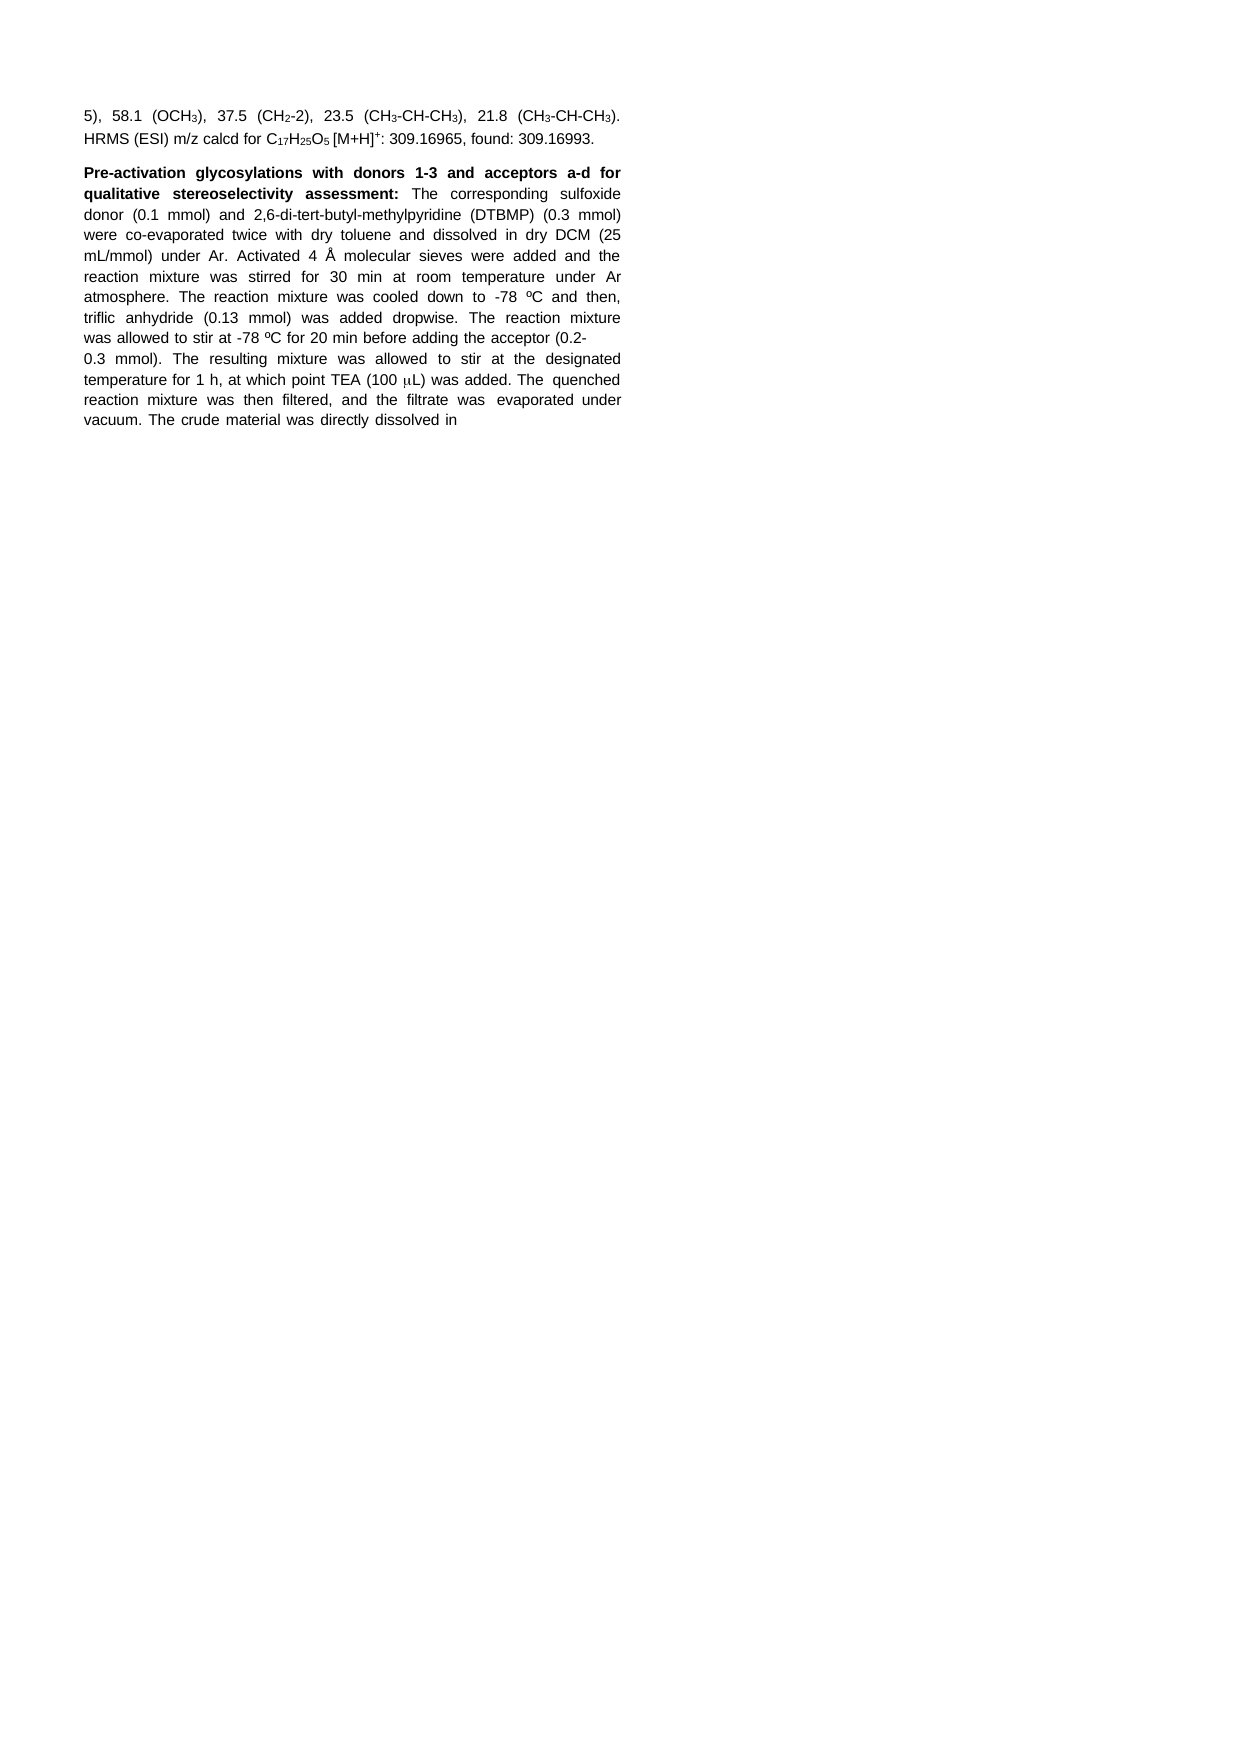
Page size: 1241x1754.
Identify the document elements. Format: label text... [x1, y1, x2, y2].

text Pre-activation glycosylations with donors 1-3 and acceptors a-d for qualitative stereoselectivity assessment: The corresponding sulfoxide donor (0.1 mmol) and 2,6-di-tert-butyl-methylpyridine (DTBMP) (0.3 mmol) were co-evaporated twice with dry toluene and dissolved in dry DCM (25 mL/mmol) under Ar. Activated 4 Å molecular sieves were added and the reaction mixture was stirred for 30 min at room temperature under Ar atmosphere. The reaction mixture was cooled down to -78 ºC and then, triflic anhydride (0.13 mmol) was added dropwise. The reaction mixture was allowed to stir at -78 ºC for 20 min before adding the acceptor (0.2- [84, 164, 621, 347]
text 5), 58.1 (OCH3), 37.5 (CH2-2), 23.5 (CH3-CH-CH3), 21.8 (CH3-CH-CH3). HRMS (ESI) m/z calcd for C17H25O5 [M+H]+: 309.16965, found: 309.16993. [84, 106, 621, 149]
text 0.3 mmol). The resulting mixture was allowed to stir at the designated temperature for 1 h, at which point TEA (100 L) was added. The quenched reaction mixture was then filtered, and the filtrate was evaporated under vacuum. The crude material was directly dissolved in [84, 350, 621, 429]
